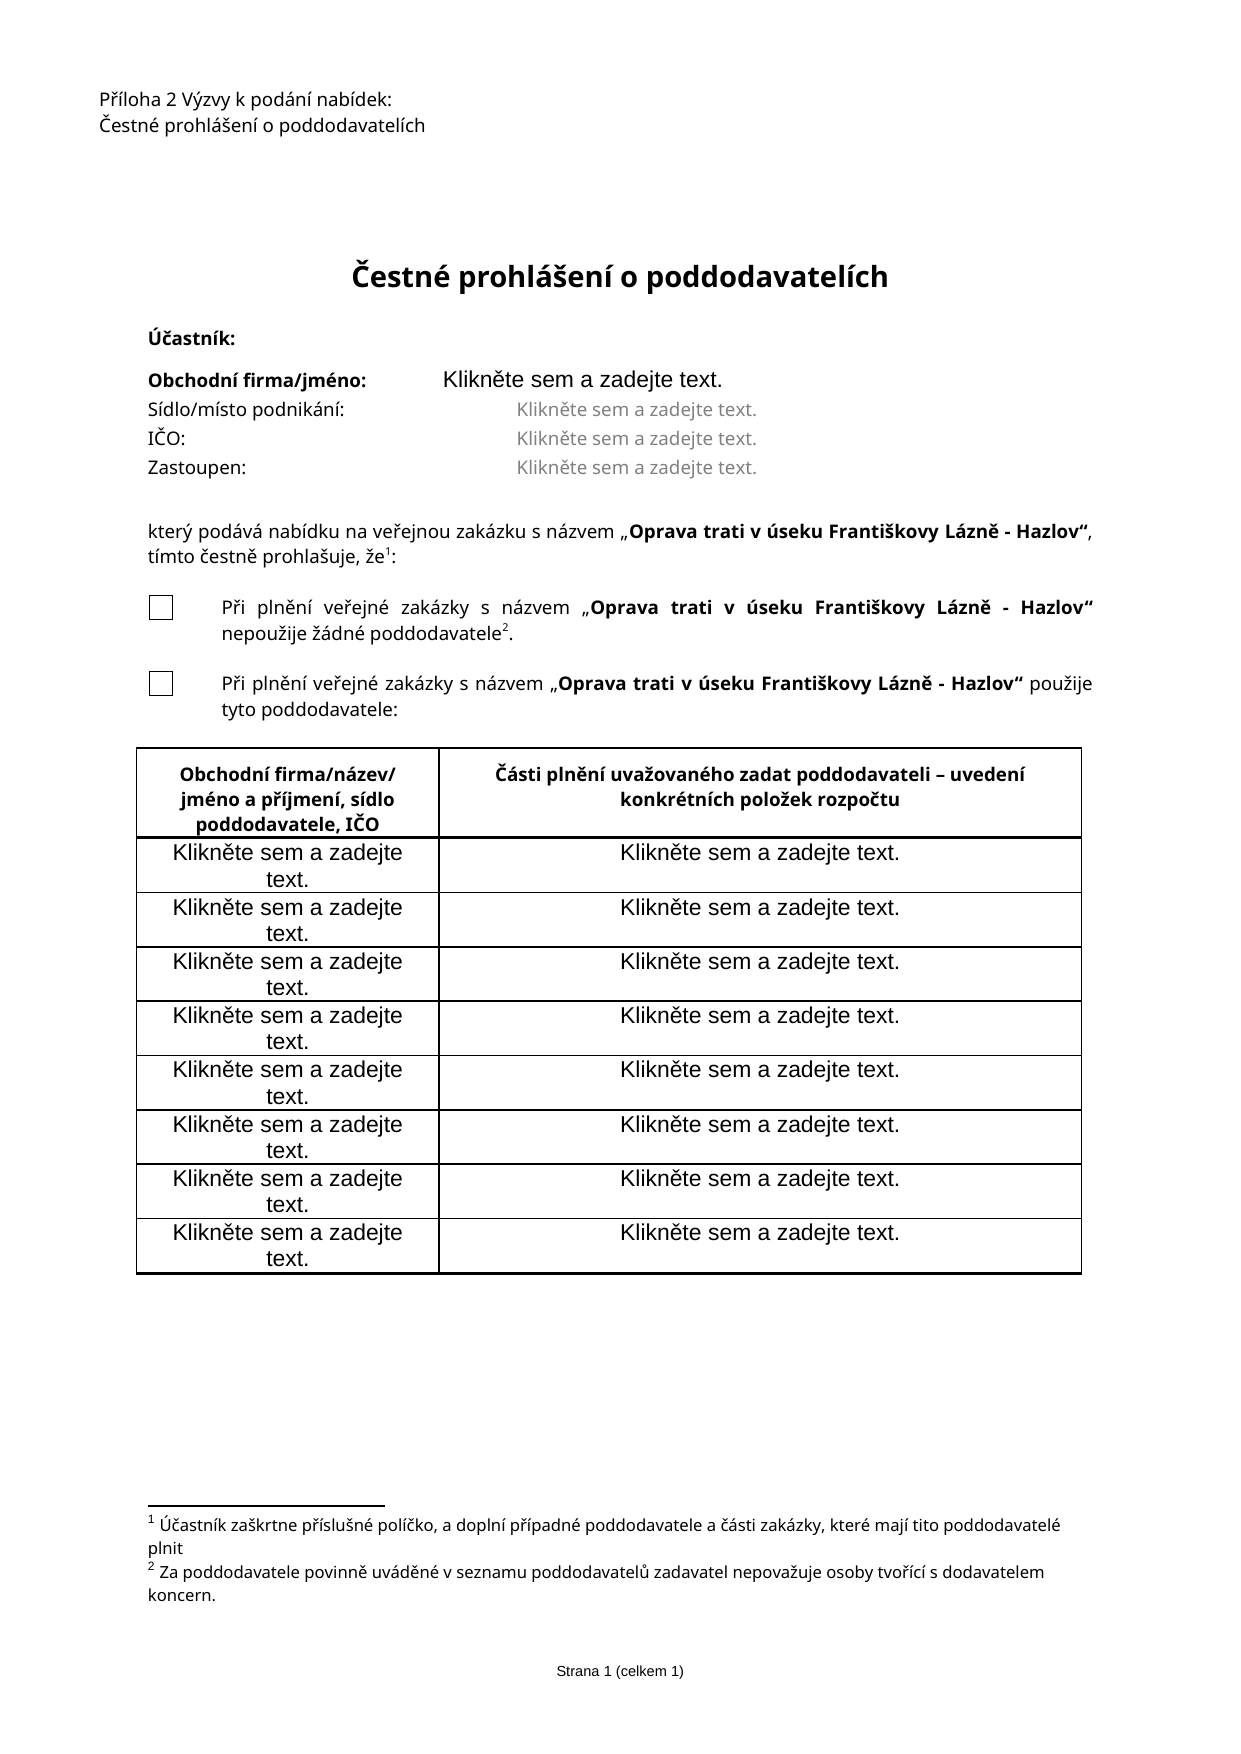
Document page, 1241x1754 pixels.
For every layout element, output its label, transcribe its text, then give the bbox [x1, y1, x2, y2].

title Čestné prohlášení o poddodavatelích [148, 256, 1093, 296]
text Zastoupen: [148, 451, 1093, 480]
text který podává nabídku na veřejnou zakázku s názvem „Oprava trati v úseku Františkovy Lázně - Hazlov“, tímto čestně prohlašuje, že: [148, 518, 1093, 569]
table_header Obchodní firma/název/ jméno a příjmení, sídlo poddodavatele, IČO [137, 749, 438, 836]
text Obchodní firma/jméno: [148, 364, 1093, 393]
text IČO: [148, 422, 1093, 451]
text Při plnění veřejné zakázky s názvem „Oprava trati v úseku Františkovy Lázně - Hazlov“ nepoužije žádné poddodavatele. [148, 594, 1093, 645]
table_header Části plnění uvažovaného zadat poddodavateli – uvedení konkrétních položek rozpočtu [440, 749, 1081, 836]
text Sídlo/místo podnikání: [148, 393, 1093, 422]
text Účastník: [148, 321, 1093, 352]
text Při plnění veřejné zakázky s názvem „Oprava trati v úseku Františkovy Lázně - Hazlov“ použije tyto poddodavatele: [148, 670, 1093, 721]
